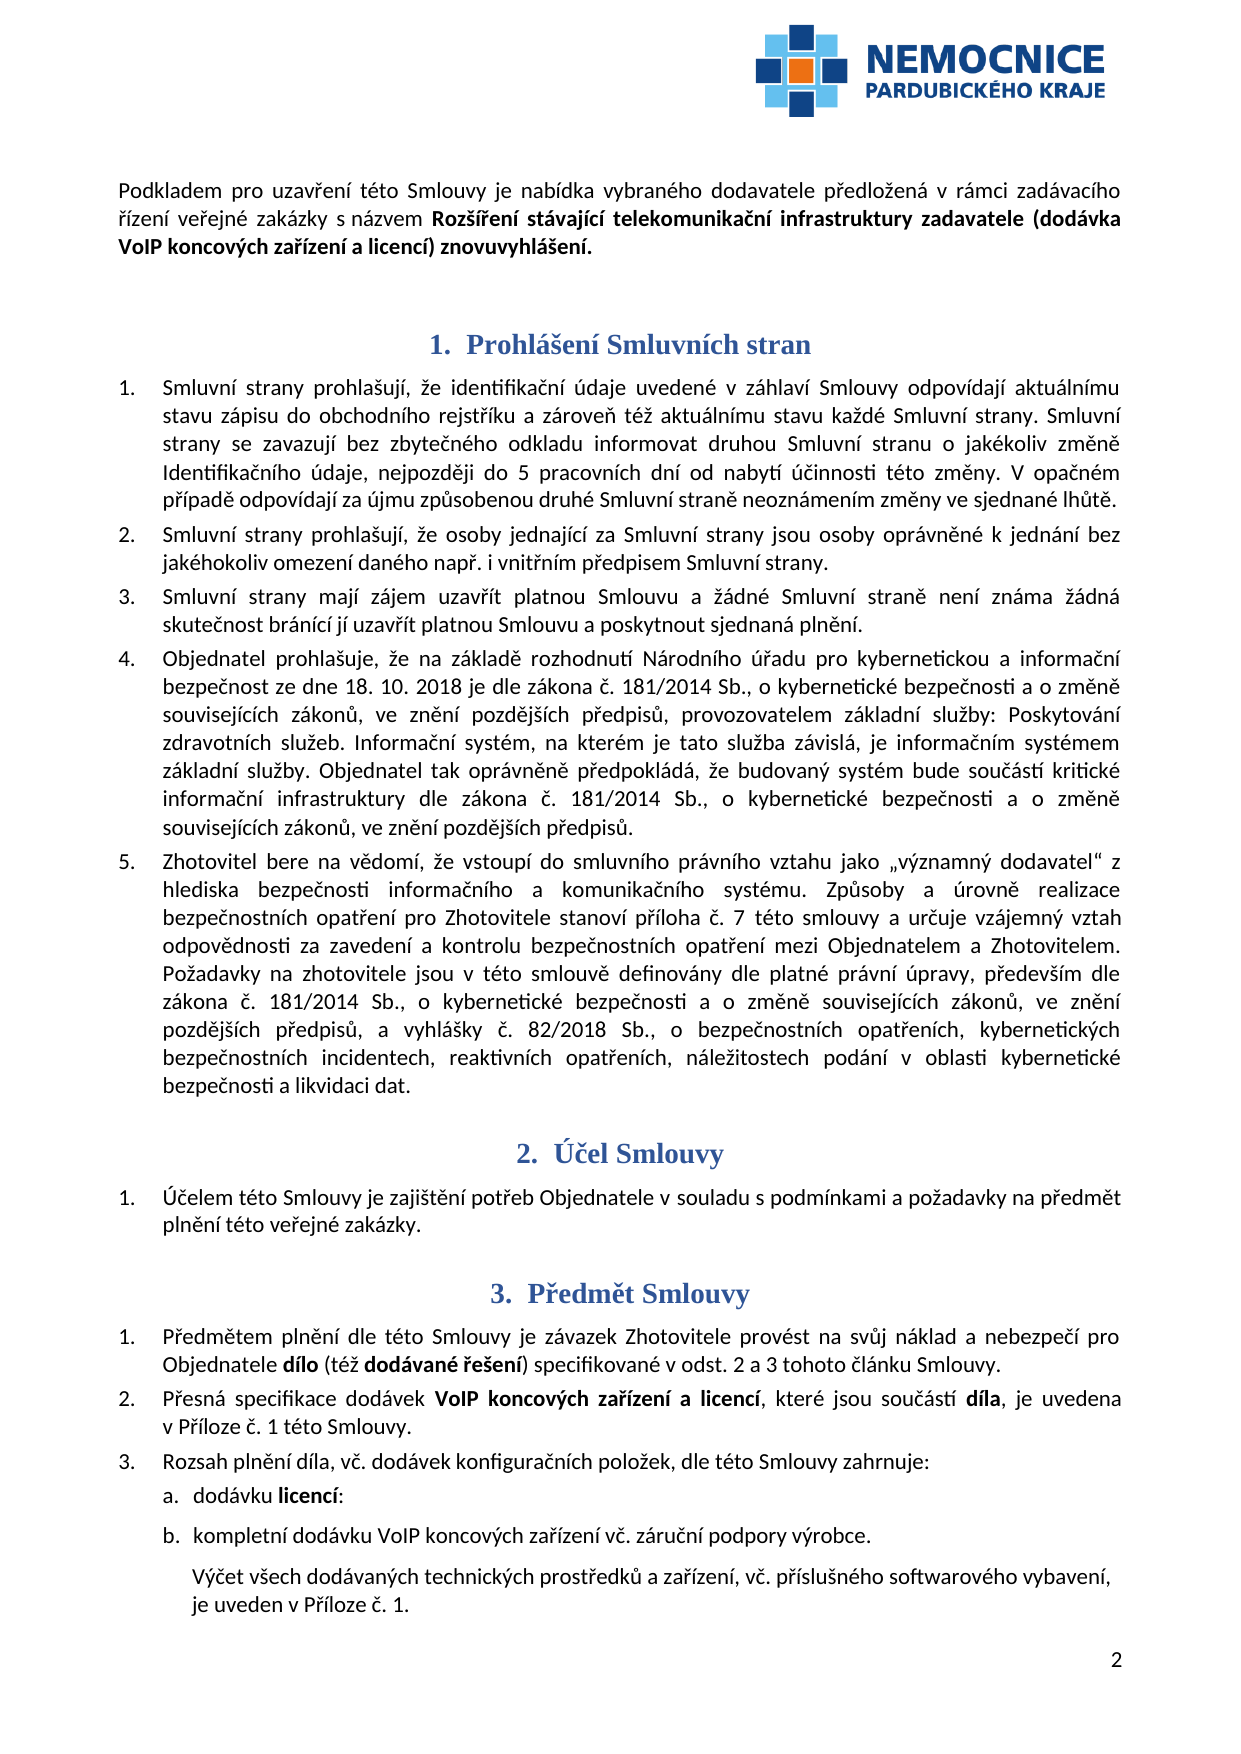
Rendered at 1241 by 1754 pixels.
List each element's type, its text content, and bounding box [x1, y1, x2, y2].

list dodávku licencí: [162, 1481, 1122, 1509]
list Smluvní strany mají zájem uzavřít platnou Smlouvu a žádné Smluvní straně není známa žádná skutečnost bránící jí uzavřít platnou Smlouvu a poskytnout sjednaná plnění. [118, 582, 1122, 638]
list Objednatel prohlašuje, že na základě rozhodnutí Národního úřadu pro kybernetickou a informační bezpečnost ze dne 18. 10. 2018 je dle zákona č. 181/2014 Sb., o kybernetické bezpečnosti a o změně souvisejících zákonů, ve znění pozdějších předpisů, provozovatelem základní služby: Poskytování zdravotních služeb. Informační systém, na kterém je tato služba závislá, je informačním systémem základní služby. Objednatel tak oprávněně předpokládá, že budovaný systém bude součástí kritické informační infrastruktury dle zákona č. 181/2014 Sb., o kybernetické bezpečnosti a o změně souvisejících zákonů, ve znění pozdějších předpisů. [118, 644, 1122, 841]
subtitle Předmět Smlouvy [118, 1276, 1122, 1310]
subtitle Prohlášení Smluvních stran [118, 327, 1122, 361]
list Přesná specifikace dodávek VoIP koncových zařízení a licencí, které jsou součástí díla, je uvedena v Příloze č. 1 této Smlouvy. [118, 1384, 1122, 1441]
list Smluvní strany prohlašují, že identifikační údaje uvedené v záhlaví Smlouvy odpovídají aktuálnímu stavu zápisu do obchodního rejstříku a zároveň též aktuálnímu stavu každé Smluvní strany. Smluvní strany se zavazují bez zbytečného odkladu informovat druhou Smluvní stranu o jakékoliv změně Identifikačního údaje, nejpozději do 5 pracovních dní od nabytí účinnosti této změny. V opačném případě odpovídají za újmu způsobenou druhé Smluvní straně neoznámením změny ve sjednané lhůtě. [118, 373, 1122, 514]
list Účelem této Smlouvy je zajištění potřeb Objednatele v souladu s podmínkami a požadavky na předmět plnění této veřejné zakázky. [118, 1183, 1122, 1239]
list kompletní dodávku VoIP koncových zařízení vč. záruční podpory výrobce. [162, 1522, 1122, 1549]
text Výčet všech dodávaných technických prostředků a zařízení, vč. příslušného softwarového vybavení, je uveden v Příloze č. 1. [192, 1562, 1122, 1618]
list Zhotovitel bere na vědomí, že vstoupí do smluvního právního vztahu jako „významný dodavatel“ z hlediska bezpečnosti informačního a komunikačního systému. Způsoby a úrovně realizace bezpečnostních opatření pro Zhotovitele stanoví příloha č. 7 této smlouvy a určuje vzájemný vztah odpovědnosti za zavedení a kontrolu bezpečnostních opatření mezi Objednatelem a Zhotovitelem. Požadavky na zhotovitele jsou v této smlouvě definovány dle platné právní úpravy, především dle zákona č. 181/2014 Sb., o kybernetické bezpečnosti a o změně souvisejících zákonů, ve znění pozdějších předpisů, a vyhlášky č. 82/2018 Sb., o bezpečnostních opatřeních, kybernetických bezpečnostních incidentech, reaktivních opatřeních, náležitostech podání v oblasti kybernetické bezpečnosti a likvidaci dat. [118, 847, 1122, 1099]
list Smluvní strany prohlašují, že osoby jednající za Smluvní strany jsou osoby oprávněné k jednání bez jakéhokoliv omezení daného např. i vnitřním předpisem Smluvní strany. [118, 520, 1122, 576]
text Podkladem pro uzavření této Smlouvy je nabídka vybraného dodavatele předložená v rámci zadávacího řízení veřejné zakázky s názvem Rozšíření stávající telekomunikační infrastruktury zadavatele (dodávka VoIP koncových zařízení a licencí) znovuvyhlášení. [118, 176, 1122, 260]
list Předmětem plnění dle této Smlouvy je závazek Zhotovitele provést na svůj náklad a nebezpečí pro Objednatele dílo (též dodávané řešení) specifikované v odst. 2 a 3 tohoto článku Smlouvy. [118, 1322, 1122, 1378]
subtitle Účel Smlouvy [118, 1137, 1122, 1170]
list Rozsah plnění díla, vč. dodávek konfiguračních položek, dle této Smlouvy zahrnuje: [118, 1447, 1122, 1475]
picture [754, 23, 1105, 118]
